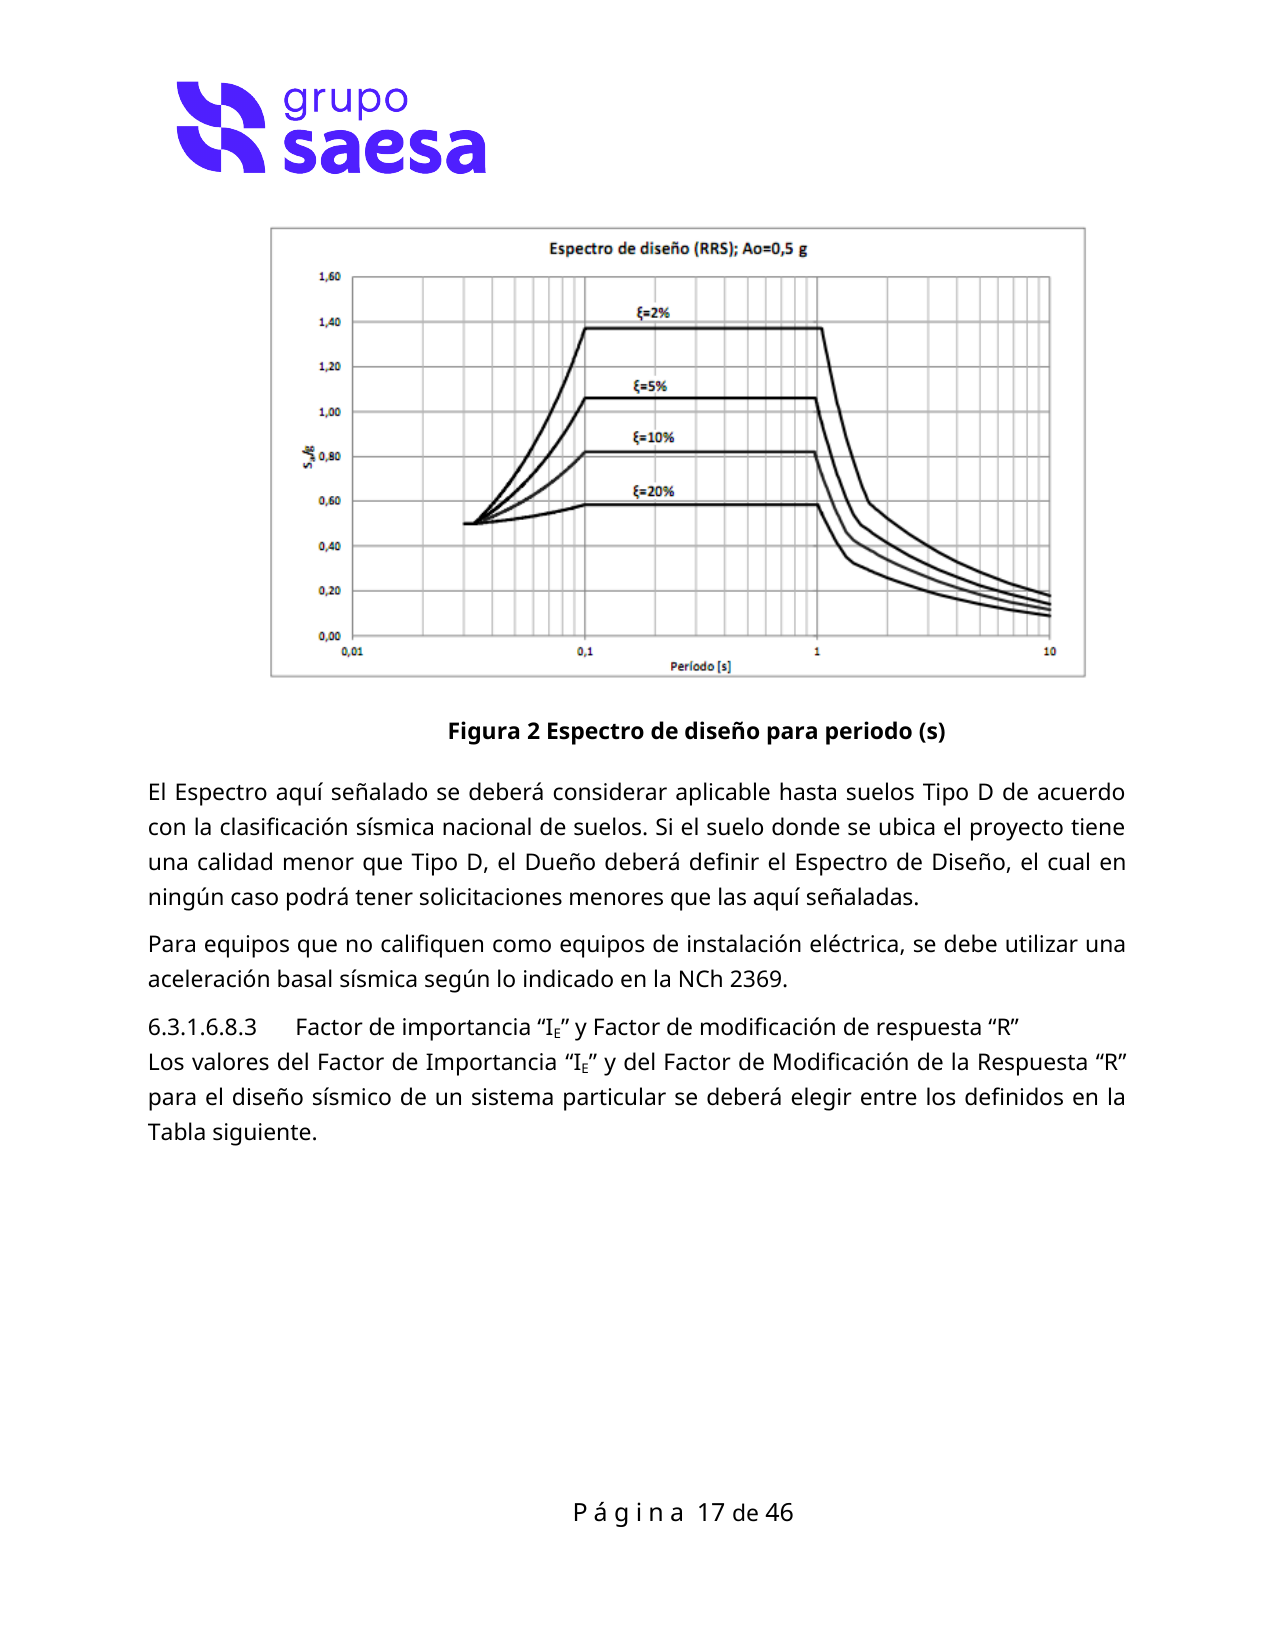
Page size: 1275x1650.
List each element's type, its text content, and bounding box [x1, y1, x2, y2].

subtitle Factor de importancia “IE” y Factor de modificación de respuesta “R” [148, 1011, 1127, 1042]
text Los valores del Factor de Importancia “IE” y del Factor de Modificación de la Respuesta “R” para el diseño sísmico de un sistema particular se deberá elegir entre los definidos en la Tabla siguiente. [148, 1046, 1127, 1147]
text Figura 2 Espectro de diseño para periodo (s) [266, 715, 1127, 746]
text Para equipos que no califiquen como equipos de instalación eléctrica, se debe utilizar una aceleración basal sísmica según lo indicado en la NCh 2369. [148, 928, 1127, 995]
text El Espectro aquí señalado se deberá considerar aplicable hasta suelos Tipo D de acuerdo con la clasificación sísmica nacional de suelos. Si el suelo donde se ubica el proyecto tiene una calidad menor que Tipo D, el Dueño deberá definir el Espectro de Diseño, el cual en ningún caso podrá tener solicitaciones menores que las aquí señaladas. [148, 776, 1127, 912]
picture [265, 221, 1093, 686]
